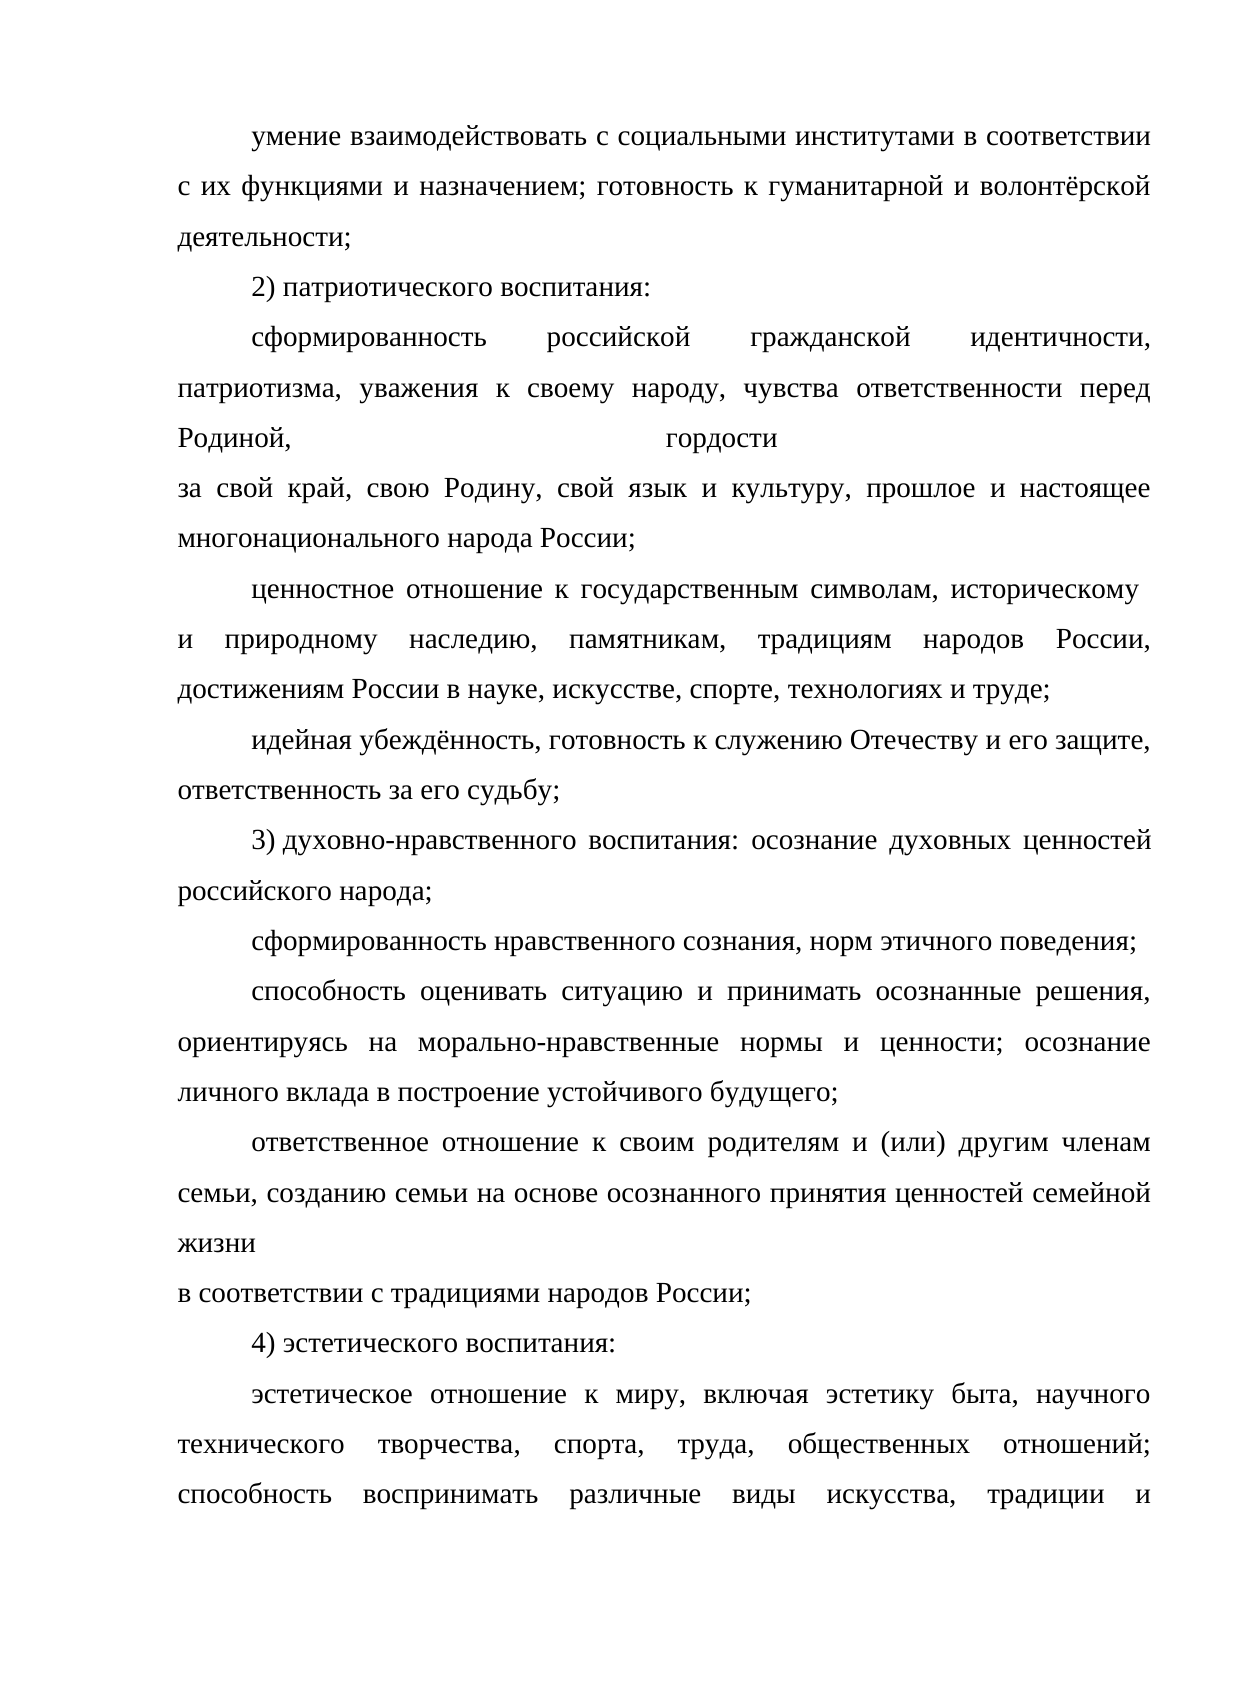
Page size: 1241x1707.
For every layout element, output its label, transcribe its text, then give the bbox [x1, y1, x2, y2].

text сформированность нравственного сознания, норм этичного поведения; [177, 923, 1152, 957]
text сформированность российской гражданской идентичности, патриотизма, уважения к своему народу, чувства ответственности перед Родиной, гордости за свой край, свою Родину, свой язык и культуру, прошлое и настоящее многонационального народа России; [177, 319, 1152, 554]
text ответственное отношение к своим родителям и (или) другим членам семьи, созданию семьи на основе осознанного принятия ценностей семейной жизни в соответствии с традициями народов России; [177, 1124, 1152, 1309]
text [177, 1376, 1152, 1510]
text идейная убеждённость, готовность к служению Отечеству и его защите, ответственность за его судьбу; [177, 722, 1152, 806]
text 2) патриотического воспитания: [177, 269, 1152, 303]
text умение взаимодействовать с социальными институтами в соответствии с их функциями и назначением; готовность к гуманитарной и волонтёрской деятельности; [177, 118, 1152, 252]
text способность оценивать ситуацию и принимать осознанные решения, ориентируясь на морально-нравственные нормы и ценности; осознание личного вклада в построение устойчивого будущего; [177, 973, 1152, 1108]
text 4) эстетического воспитания: [177, 1326, 1152, 1359]
text 3) духовно-нравственного воспитания: осознание духовных ценностей российского народа; [177, 822, 1152, 906]
text ценностное отношение к государственным символам, историческому и природному наследию, памятникам, традициям народов России, достижениям России в науке, искусстве, спорте, технологиях и труде; [177, 571, 1152, 705]
